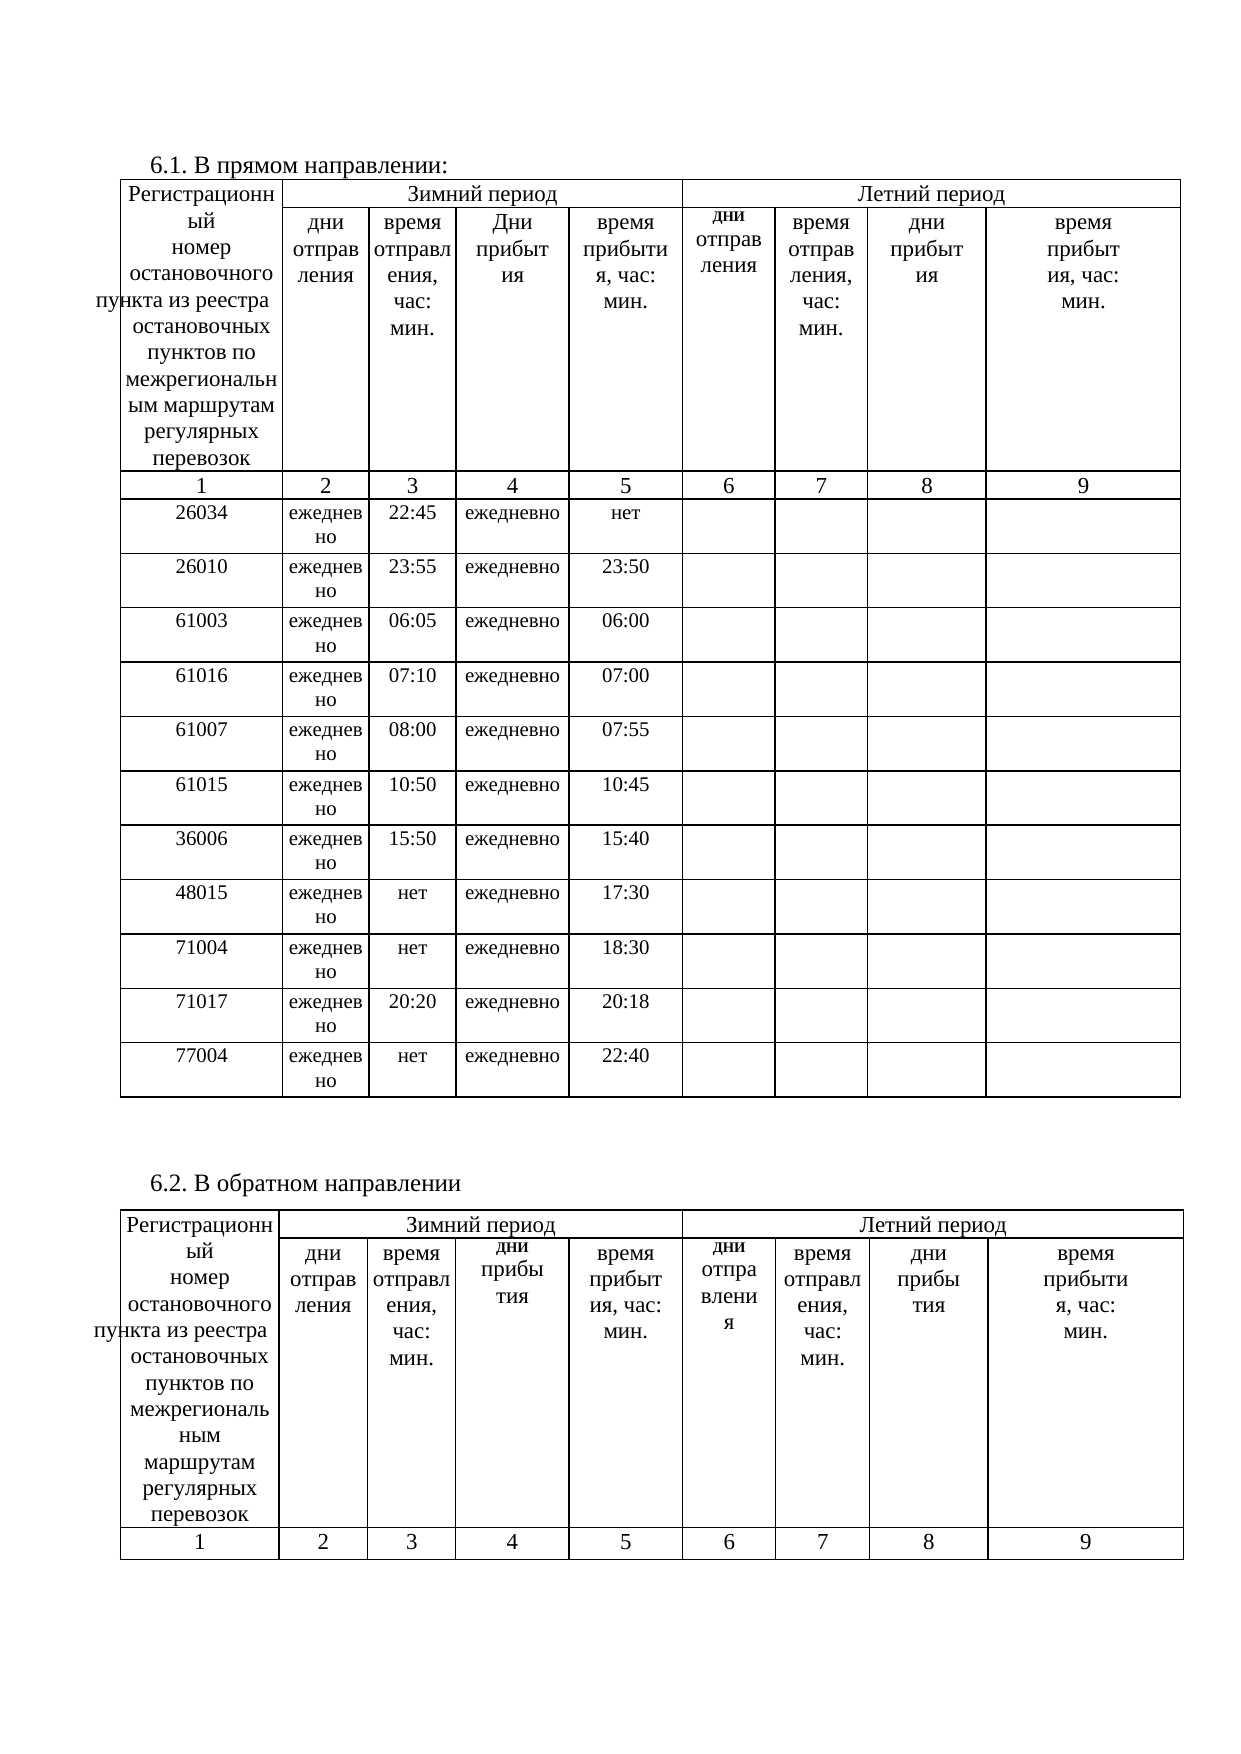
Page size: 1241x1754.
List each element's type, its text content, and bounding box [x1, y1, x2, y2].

table_cell ежедневно [283, 935, 368, 987]
table_cell 06:05 [370, 608, 455, 661]
table_cell 5 [570, 1528, 682, 1559]
table_cell нет [370, 880, 455, 933]
table_cell [987, 1043, 1180, 1096]
table_cell ежедневно [457, 1043, 568, 1096]
table_cell ежедневно [283, 880, 368, 933]
text 6.1. В прямом направлении: [150, 150, 1090, 179]
table_cell 18:30 [570, 935, 682, 987]
table_header Летний период [683, 1211, 1183, 1237]
table_cell [683, 608, 774, 661]
table_cell ежедневно [283, 989, 368, 1042]
table_cell [683, 500, 774, 552]
table_cell дни прибыт ия [868, 208, 985, 470]
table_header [121, 1211, 278, 1527]
table_cell ежедневно [283, 1043, 368, 1096]
table_cell [987, 772, 1180, 824]
table_cell 77004 [121, 1043, 282, 1096]
table_cell [776, 935, 867, 987]
table_cell [987, 500, 1180, 552]
table_header Зимний период [280, 1211, 682, 1237]
table_cell ежедневно [457, 608, 568, 661]
table_cell 8 [868, 472, 985, 498]
table_cell 61007 [121, 717, 282, 770]
table_cell [776, 717, 867, 770]
table_cell время прибыт ия, час: мин. [987, 208, 1180, 470]
table_cell 1 [121, 1528, 278, 1559]
table_cell [868, 500, 985, 552]
table_cell время прибыти я, час: мин. [570, 208, 682, 470]
table_cell 23:55 [370, 554, 455, 607]
table_cell 1 [121, 472, 282, 498]
table_cell [776, 500, 867, 552]
table_cell 22:40 [570, 1043, 682, 1096]
table_cell 06:00 [570, 608, 682, 661]
table_cell дни прибы тия [870, 1239, 987, 1527]
table_cell [683, 826, 774, 879]
table_cell ежедневно [457, 500, 568, 552]
table_cell [987, 663, 1180, 716]
table_cell ежедневно [457, 717, 568, 770]
table_cell 9 [989, 1528, 1183, 1559]
table_cell [683, 880, 774, 933]
table_header Регистрационный номер остановочного пункта из реестра остановочных пунктов по межрегиональным маршрутам регулярных перевозок [121, 180, 282, 470]
table_cell [987, 989, 1180, 1042]
table_cell время отправл ения, час: мин. [368, 1239, 455, 1527]
table_cell 07:00 [570, 663, 682, 716]
table_header Летний период [683, 180, 1180, 207]
table_cell [683, 554, 774, 607]
table_cell время отправл ения, час: мин. [776, 1239, 869, 1527]
table_cell нет [370, 935, 455, 987]
table_cell ежедневно [283, 772, 368, 824]
table_cell [987, 880, 1180, 933]
table_cell время отправ ления, час: мин. [776, 208, 867, 470]
table_cell [868, 717, 985, 770]
table_cell [868, 935, 985, 987]
table_cell время прибыти я, час: мин. [989, 1239, 1183, 1527]
table_cell [868, 772, 985, 824]
table_cell нет [570, 500, 682, 552]
table_cell [868, 880, 985, 933]
table_cell 23:50 [570, 554, 682, 607]
table_cell [683, 717, 774, 770]
table_cell [987, 717, 1180, 770]
table_cell 15:50 [370, 826, 455, 879]
table_cell [683, 935, 774, 987]
table_cell 2 [280, 1528, 367, 1559]
table_cell ДНИ прибы тия [456, 1239, 568, 1527]
table_cell [683, 989, 774, 1042]
table_cell 4 [457, 472, 568, 498]
table_cell [776, 989, 867, 1042]
table_cell [987, 608, 1180, 661]
table_cell ДНИ отправ ления [683, 208, 774, 470]
table_cell [776, 772, 867, 824]
table_cell 15:40 [570, 826, 682, 879]
table_cell [683, 663, 774, 716]
table_header Зимний период [283, 180, 682, 207]
table_cell 10:50 [370, 772, 455, 824]
table_cell ежедневно [283, 554, 368, 607]
table_cell дни отправ ления [280, 1239, 367, 1527]
table_cell [868, 826, 985, 879]
table_cell [776, 826, 867, 879]
table_cell [868, 608, 985, 661]
table_cell 26010 [121, 554, 282, 607]
table_cell [987, 554, 1180, 607]
table_cell ежедневно [283, 826, 368, 879]
table_cell [776, 1043, 867, 1096]
table_cell ДНИ отпра влени я [683, 1239, 775, 1527]
table_cell 07:10 [370, 663, 455, 716]
table_cell 6 [683, 1528, 775, 1559]
table_cell 3 [370, 472, 455, 498]
table_cell 6 [683, 472, 774, 498]
table_cell 5 [570, 472, 682, 498]
table_cell [683, 1043, 774, 1096]
table_cell нет [370, 1043, 455, 1096]
table_cell [776, 880, 867, 933]
table_cell 71004 [121, 935, 282, 987]
table_cell 71017 [121, 989, 282, 1042]
table_cell 48015 [121, 880, 282, 933]
table_cell 9 [987, 472, 1180, 498]
table_cell [776, 608, 867, 661]
table_cell 7 [776, 472, 867, 498]
table_cell время прибыт ия, час: мин. [570, 1239, 682, 1527]
table_cell [868, 1043, 985, 1096]
table_cell ежедневно [283, 663, 368, 716]
table_cell ежедневно [457, 880, 568, 933]
table_cell ежедневно [457, 554, 568, 607]
table_cell 61015 [121, 772, 282, 824]
table_cell 7 [776, 1528, 869, 1559]
table_cell Дни прибыт ия [457, 208, 568, 470]
table_cell время отправл ения, час: мин. [370, 208, 455, 470]
table_cell ежедневно [457, 663, 568, 716]
table_cell [987, 935, 1180, 987]
table_cell 4 [456, 1528, 568, 1559]
table_cell 3 [368, 1528, 455, 1559]
table_cell 17:30 [570, 880, 682, 933]
table_cell ежедневно [457, 772, 568, 824]
table_cell [868, 663, 985, 716]
table_cell [987, 826, 1180, 879]
table_cell 8 [870, 1528, 987, 1559]
table_cell 26034 [121, 500, 282, 552]
table_cell [683, 772, 774, 824]
table_cell ежедневно [457, 935, 568, 987]
table_cell 08:00 [370, 717, 455, 770]
table_cell [868, 554, 985, 607]
table_cell ежедневно [283, 717, 368, 770]
table_cell ежедневно [457, 826, 568, 879]
table_cell [776, 663, 867, 716]
table_cell дни отправ ления [283, 208, 368, 470]
table_cell 61003 [121, 608, 282, 661]
table_cell 10:45 [570, 772, 682, 824]
table_cell [868, 989, 985, 1042]
table_cell 2 [283, 472, 368, 498]
table_cell ежедневно [283, 608, 368, 661]
text 6.2. В обратном направлении [150, 1168, 1090, 1197]
table_cell 36006 [121, 826, 282, 879]
table_cell 20:18 [570, 989, 682, 1042]
table_cell ежедневно [457, 989, 568, 1042]
table_cell 61016 [121, 663, 282, 716]
table_cell [776, 554, 867, 607]
table_cell 07:55 [570, 717, 682, 770]
table_cell ежедневно [283, 500, 368, 552]
table_cell 22:45 [370, 500, 455, 552]
table_cell 20:20 [370, 989, 455, 1042]
